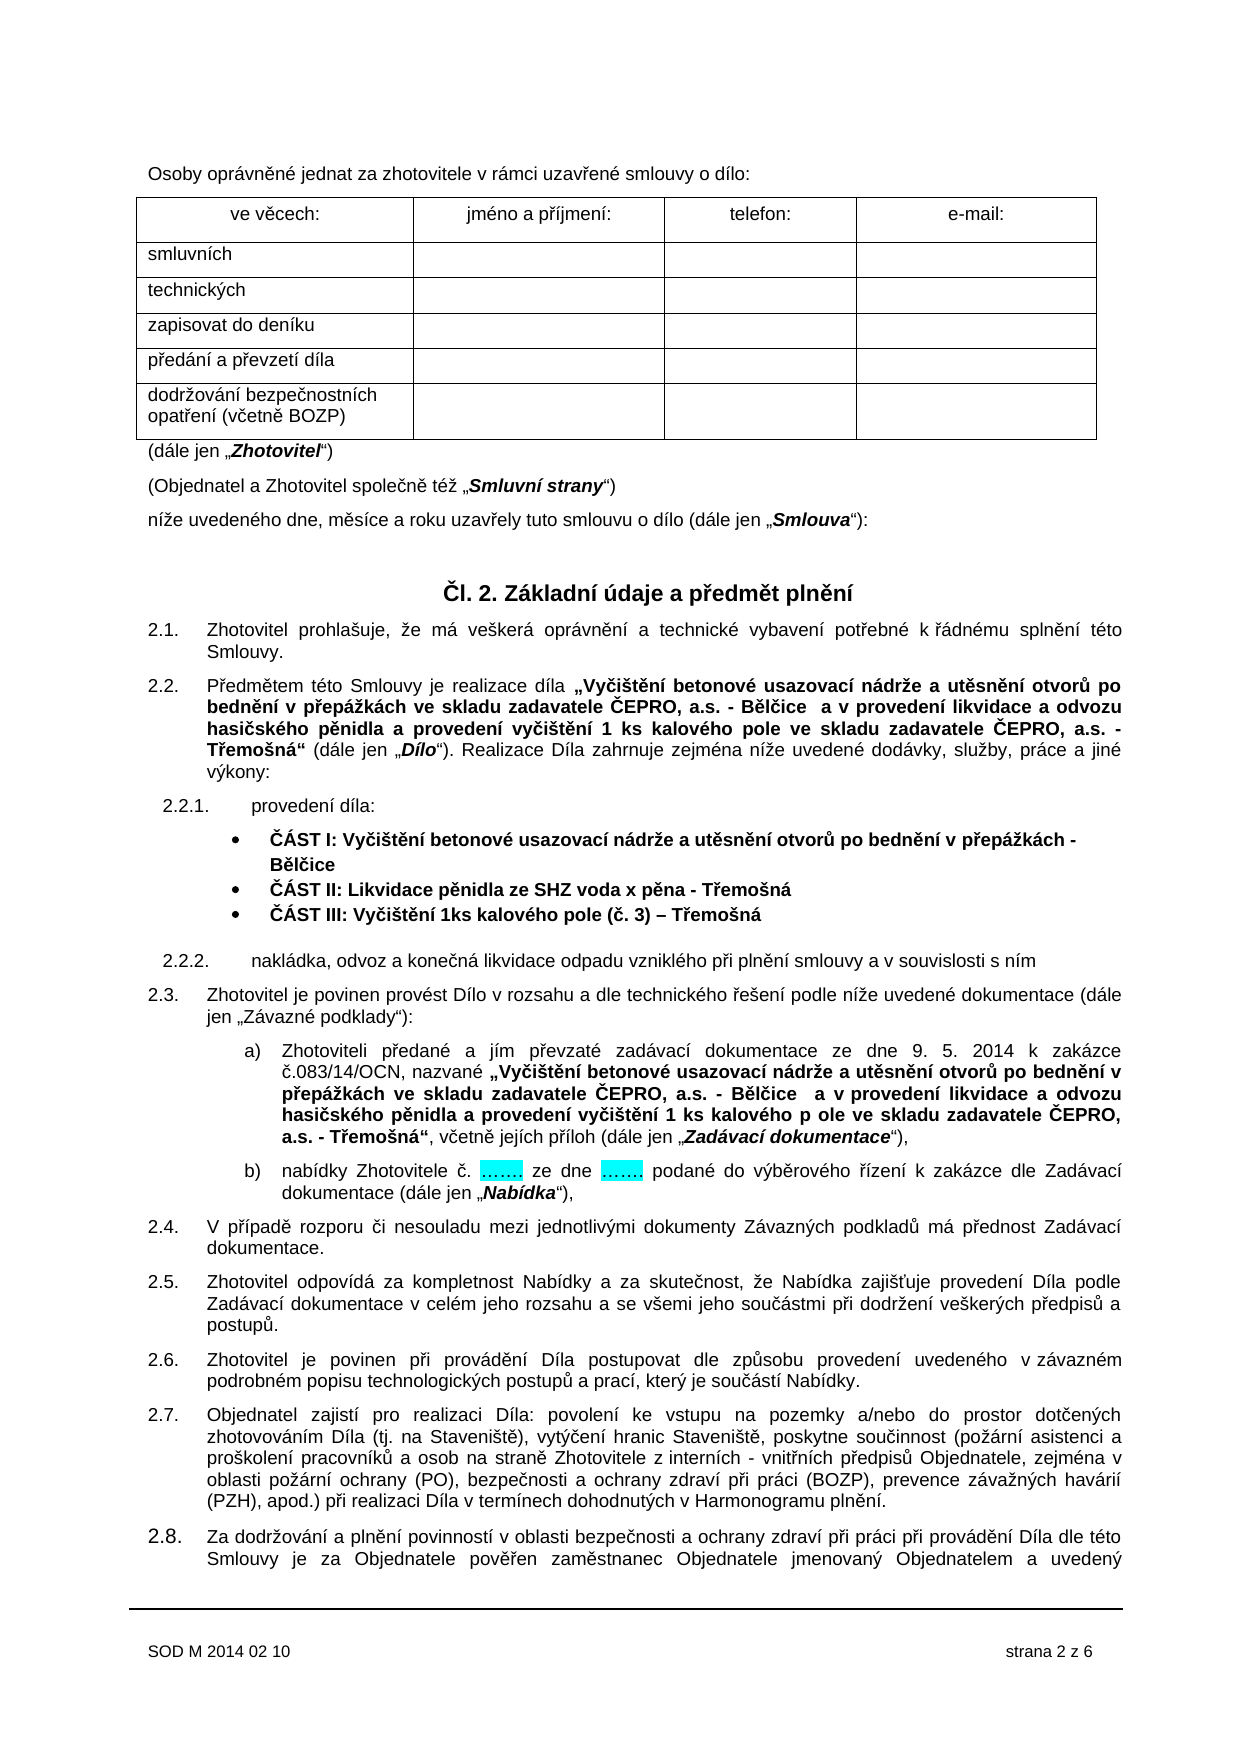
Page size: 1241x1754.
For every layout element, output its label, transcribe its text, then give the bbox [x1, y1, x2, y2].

text Zhotovitel je povinen provést Dílo v rozsahu a dle technického řešení podle níže uvedené dokumentace (dále jen „Závazné podklady“): [148, 984, 1122, 1027]
table_cell [857, 314, 1096, 347]
list ČÁST I: Vyčištění betonové usazovací nádrže a utěsnění otvorů po bednění v přepážkách - Bělčice [232, 829, 1122, 875]
table_cell [665, 384, 856, 439]
table_cell [665, 278, 856, 312]
table_cell [857, 278, 1096, 312]
text Zhotovitel je povinen při provádění Díla postupovat dle způsobu provedení uvedeného v závazném podrobném popisu technologických postupů a prací, který je součástí Nabídky. [148, 1348, 1122, 1391]
table_cell [414, 314, 664, 347]
table_cell [857, 243, 1096, 277]
table_cell technických [137, 278, 413, 312]
list (dále jen „Zhotovitel“) [148, 440, 1122, 462]
text Objednatel zajistí pro realizaci Díla: povolení ke vstupu na pozemky a/nebo do prostor dotčených zhotovováním Díla (tj. na Staveniště), vytýčení hranic Staveniště, poskytne součinnost (požární asistenci a proškolení pracovníků a osob na straně Zhotovitele z interních - vnitřních předpisů Objednatele, zejména v oblasti požární ochrany (PO), bezpečnosti a ochrany zdraví při práci (BOZP), prevence závažných havárií (PZH), apod.) při realizaci Díla v termínech dohodnutých v Harmonogramu plnění. [148, 1404, 1122, 1512]
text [148, 1524, 1122, 1570]
list provedení díla: [162, 795, 1122, 816]
list níže uvedeného dne, měsíce a roku uzavřely tuto smlouvu o dílo (dále jen „Smlouva“): [148, 508, 1122, 530]
table_cell [665, 314, 856, 347]
table_cell [857, 349, 1096, 383]
table_cell předání a převzetí díla [137, 349, 413, 383]
table_cell [414, 384, 664, 439]
table_header e-mail: [857, 198, 1096, 242]
table_cell zapisovat do deníku [137, 314, 413, 347]
table_cell [414, 243, 664, 277]
list Zhotoviteli předané a jím převzaté zadávací dokumentace ze dne 9. 5. 2014 k zakázce č.083/14/OCN, nazvané „Vyčištění betonové usazovací nádrže a utěsnění otvorů po bednění v přepážkách ve skladu zadavatele ČEPRO, a.s. - Bělčice a v provedení likvidace a odvozu hasičského pěnidla a provedení vyčištění 1 ks kalového p ole ve skladu zadavatele ČEPRO, a.s. - Třemošná“, včetně jejích příloh (dále jen „Zadávací dokumentace“), [244, 1039, 1122, 1147]
text Osoby oprávněné jednat za zhotovitele v rámci uzavřené smlouvy o dílo: [148, 162, 1122, 184]
table_cell [665, 349, 856, 383]
table_cell [665, 243, 856, 277]
list ČÁST II: Likvidace pěnidla ze SHZ voda x pěna - Třemošná [232, 878, 1122, 900]
list (Objednatel a Zhotovitel společně též „Smluvní strany“) [148, 474, 1122, 496]
text Předmětem této Smlouvy je realizace díla „Vyčištění betonové usazovací nádrže a utěsnění otvorů po bednění v přepážkách ve skladu zadavatele ČEPRO, a.s. - Bělčice a v provedení likvidace a odvozu hasičského pěnidla a provedení vyčištění 1 ks kalového pole ve skladu zadavatele ČEPRO, a.s. - Třemošná“ (dále jen „Dílo“). Realizace Díla zahrnuje zejména níže uvedené dodávky, služby, práce a jiné výkony: [148, 674, 1122, 782]
list ČÁST III: Vyčištění 1ks kalového pole (č. 3) – Třemošná [232, 903, 1122, 925]
text Základní údaje a předmět plnění [443, 580, 1122, 606]
text nakládka, odvoz a konečná likvidace odpadu vzniklého při plnění smlouvy a v souvislosti s ním [162, 950, 1122, 971]
text V případě rozporu či nesouladu mezi jednotlivými dokumenty Závazných podkladů má přednost Zadávací dokumentace. [148, 1216, 1122, 1259]
table_header jméno a příjmení: [414, 198, 664, 242]
table_cell smluvních [137, 243, 413, 277]
table_cell dodržování bezpečnostních opatření (včetně BOZP) [137, 384, 413, 439]
text Zhotovitel prohlašuje, že má veškerá oprávnění a technické vybavení potřebné k řádnému splnění této Smlouvy. [148, 619, 1122, 662]
table_header ve věcech: [137, 198, 413, 242]
table_header telefon: [665, 198, 856, 242]
text Zhotovitel odpovídá za kompletnost Nabídky a za skutečnost, že Nabídka zajišťuje provedení Díla podle Zadávací dokumentace v celém jeho rozsahu a se všemi jeho součástmi při dodržení veškerých předpisů a postupů. [148, 1271, 1122, 1336]
table_cell [857, 384, 1096, 439]
table_cell [414, 278, 664, 312]
list nabídky Zhotovitele č. ……. ze dne ……. podané do výběrového řízení k zakázce dle Zadávací dokumentace (dále jen „Nabídka“), [244, 1160, 1122, 1203]
table_cell [414, 349, 664, 383]
